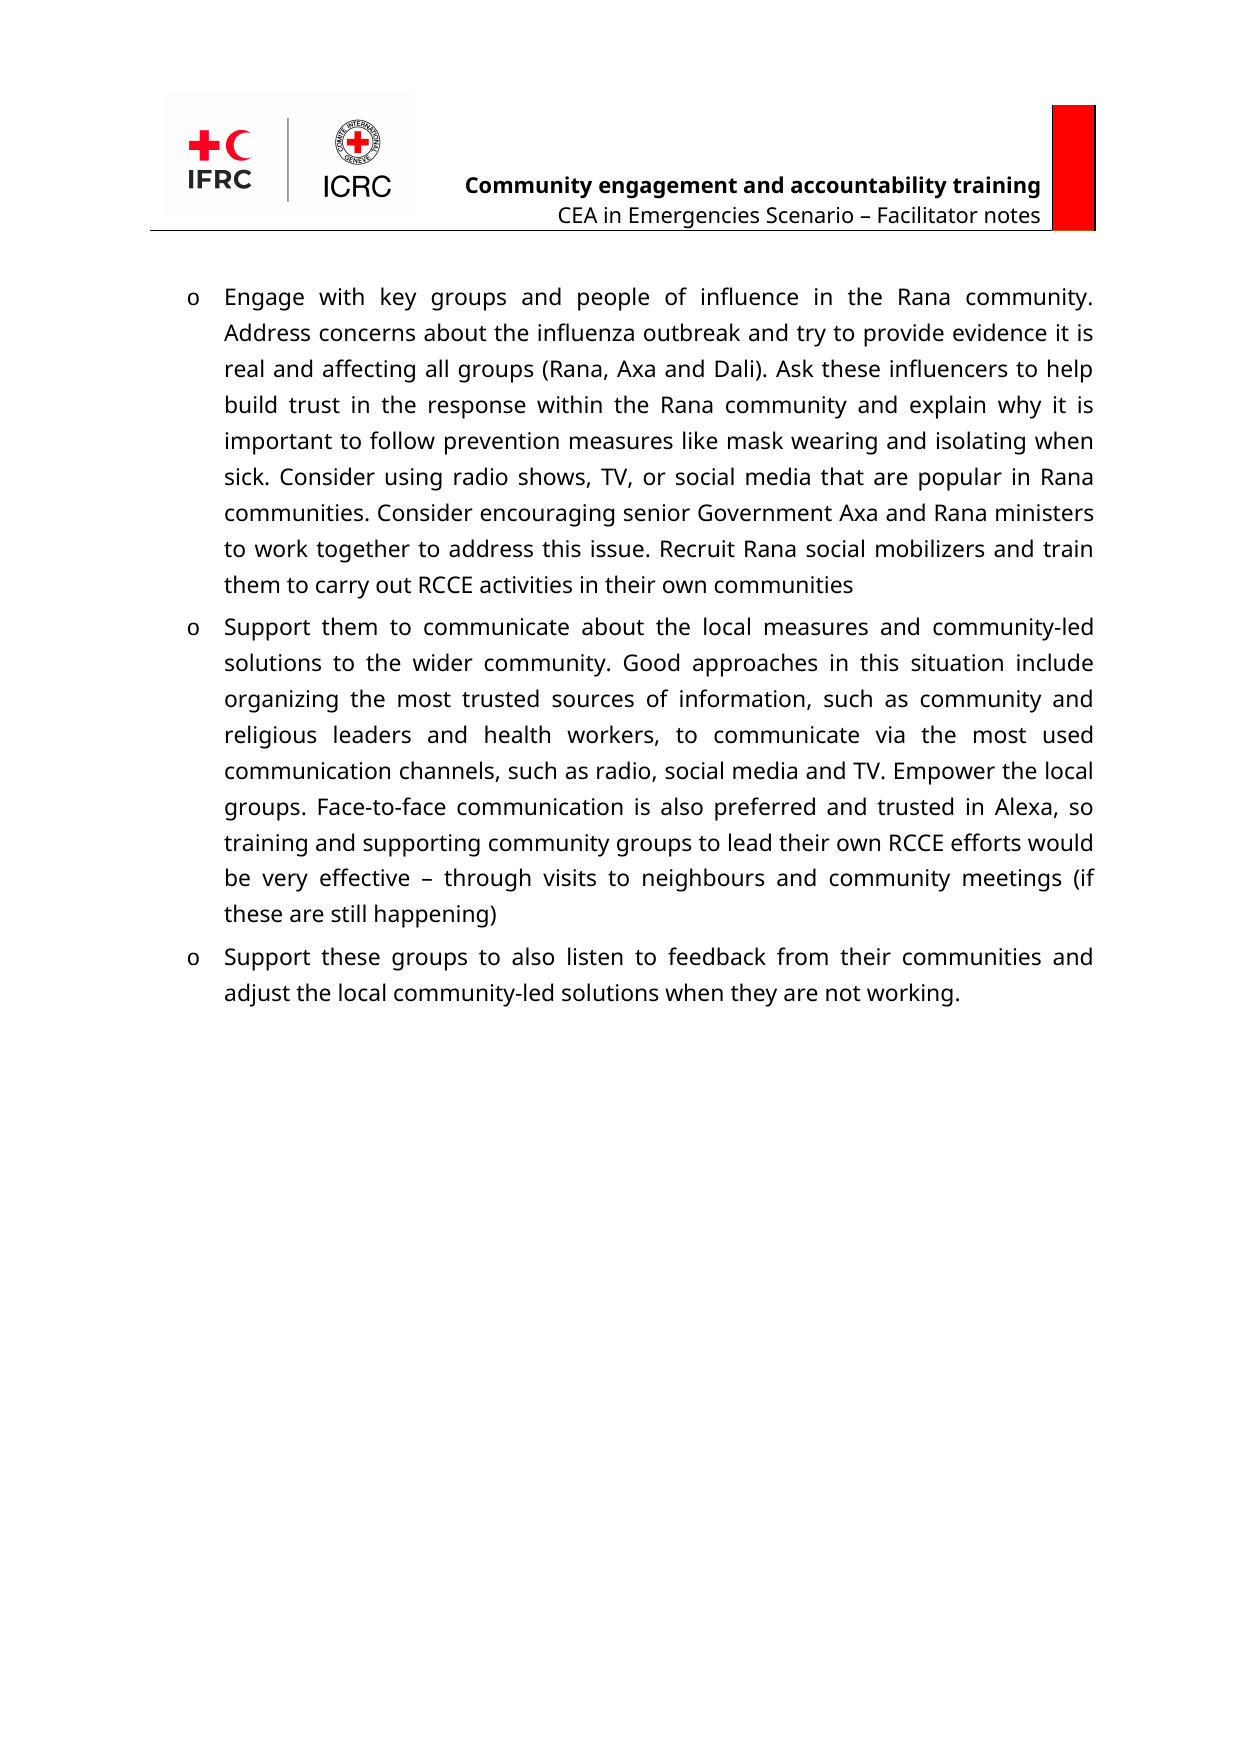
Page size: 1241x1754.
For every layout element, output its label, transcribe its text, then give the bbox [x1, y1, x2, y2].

picture [162, 91, 416, 216]
list Support them to communicate about the local measures and community-led solutions to the wider community. Good approaches in this situation include organizing the most trusted sources of information, such as community and religious leaders and health workers, to communicate via the most used communication channels, such as radio, social media and TV. Empower the local groups. Face-to-face communication is also preferred and trusted in Alexa, so training and supporting community groups to lead their own RCCE efforts would be very effective – through visits to neighbours and community meetings (if these are still happening) [186, 611, 1095, 929]
list Engage with key groups and people of influence in the Rana community. Address concerns about the influenza outbreak and try to provide evidence it is real and affecting all groups (Rana, Axa and Dali). Ask these influencers to help build trust in the response within the Rana community and explain why it is important to follow prevention measures like mask wearing and isolating when sick. Consider using radio shows, TV, or social media that are popular in Rana communities. Consider encouraging senior Government Axa and Rana ministers to work together to address this issue. Recruit Rana social mobilizers and train them to carry out RCCE activities in their own communities [186, 281, 1095, 600]
list Support these groups to also listen to feedback from their communities and adjust the local community-led solutions when they are not working. [186, 941, 1095, 1008]
